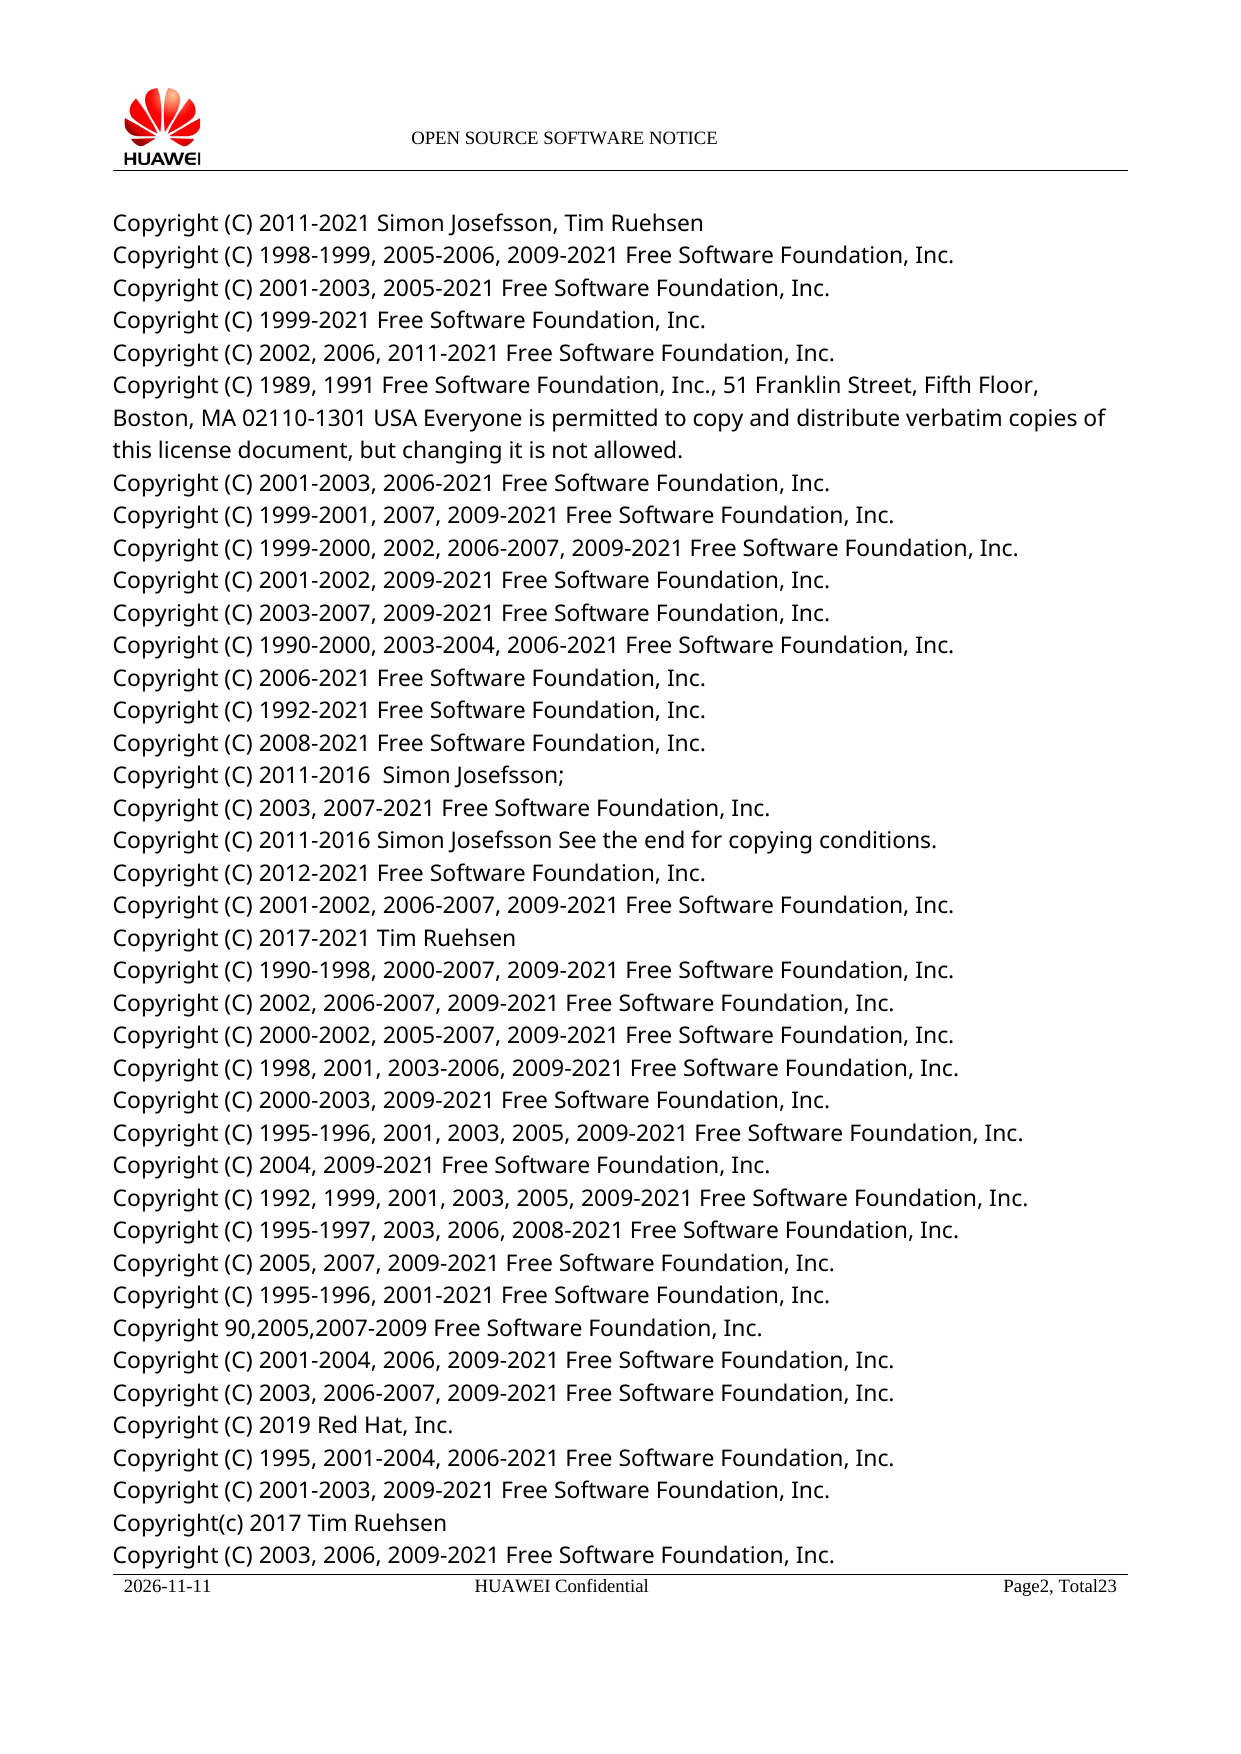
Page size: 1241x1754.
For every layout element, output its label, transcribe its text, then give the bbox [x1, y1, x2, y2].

picture [124, 88, 201, 165]
